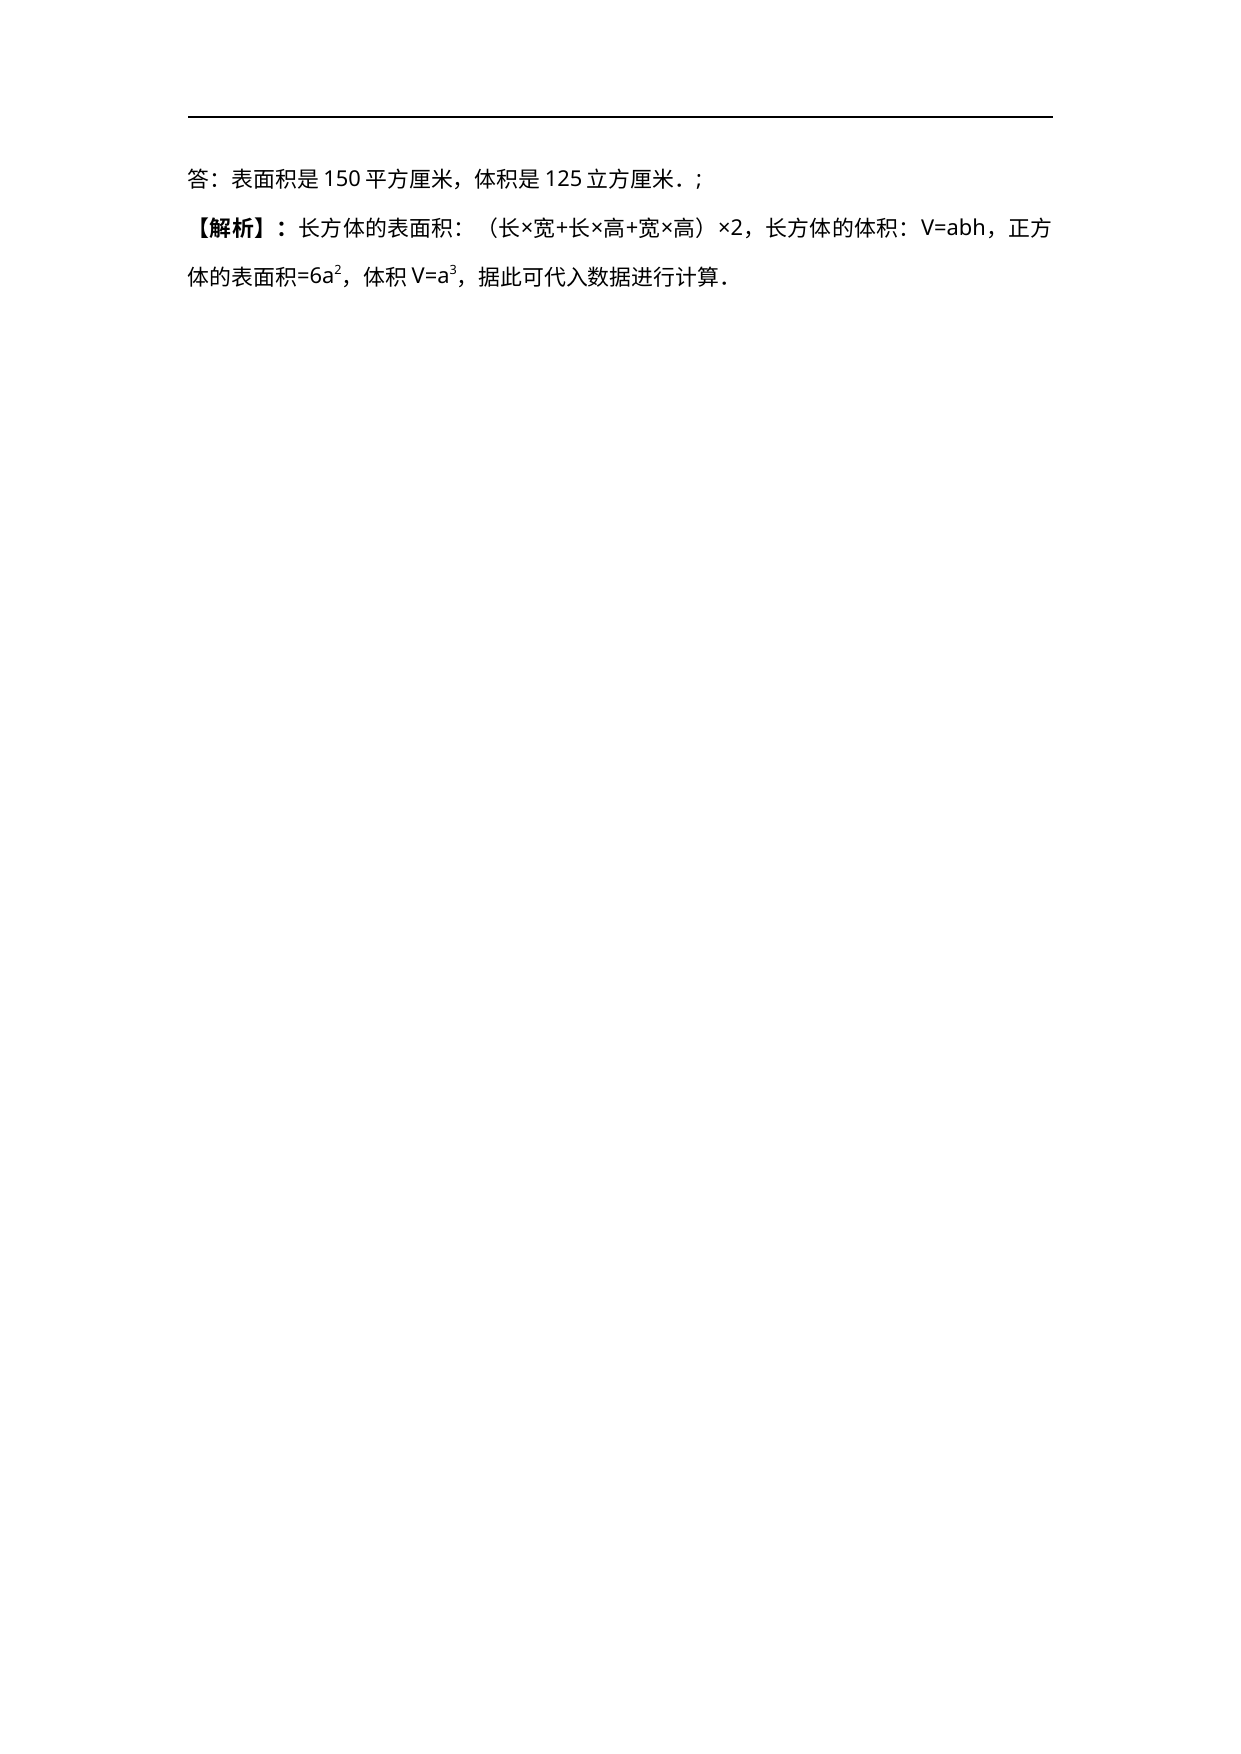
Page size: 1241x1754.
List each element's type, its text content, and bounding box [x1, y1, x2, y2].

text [187, 162, 1053, 194]
text 【解析】：长方体的表面积：（长×宽+长×高+宽×高）×2，长方体的体积：V=abh，正方体的表面积=6a2，体积V=a3，据此可代入数据进行计算． [187, 210, 1053, 292]
